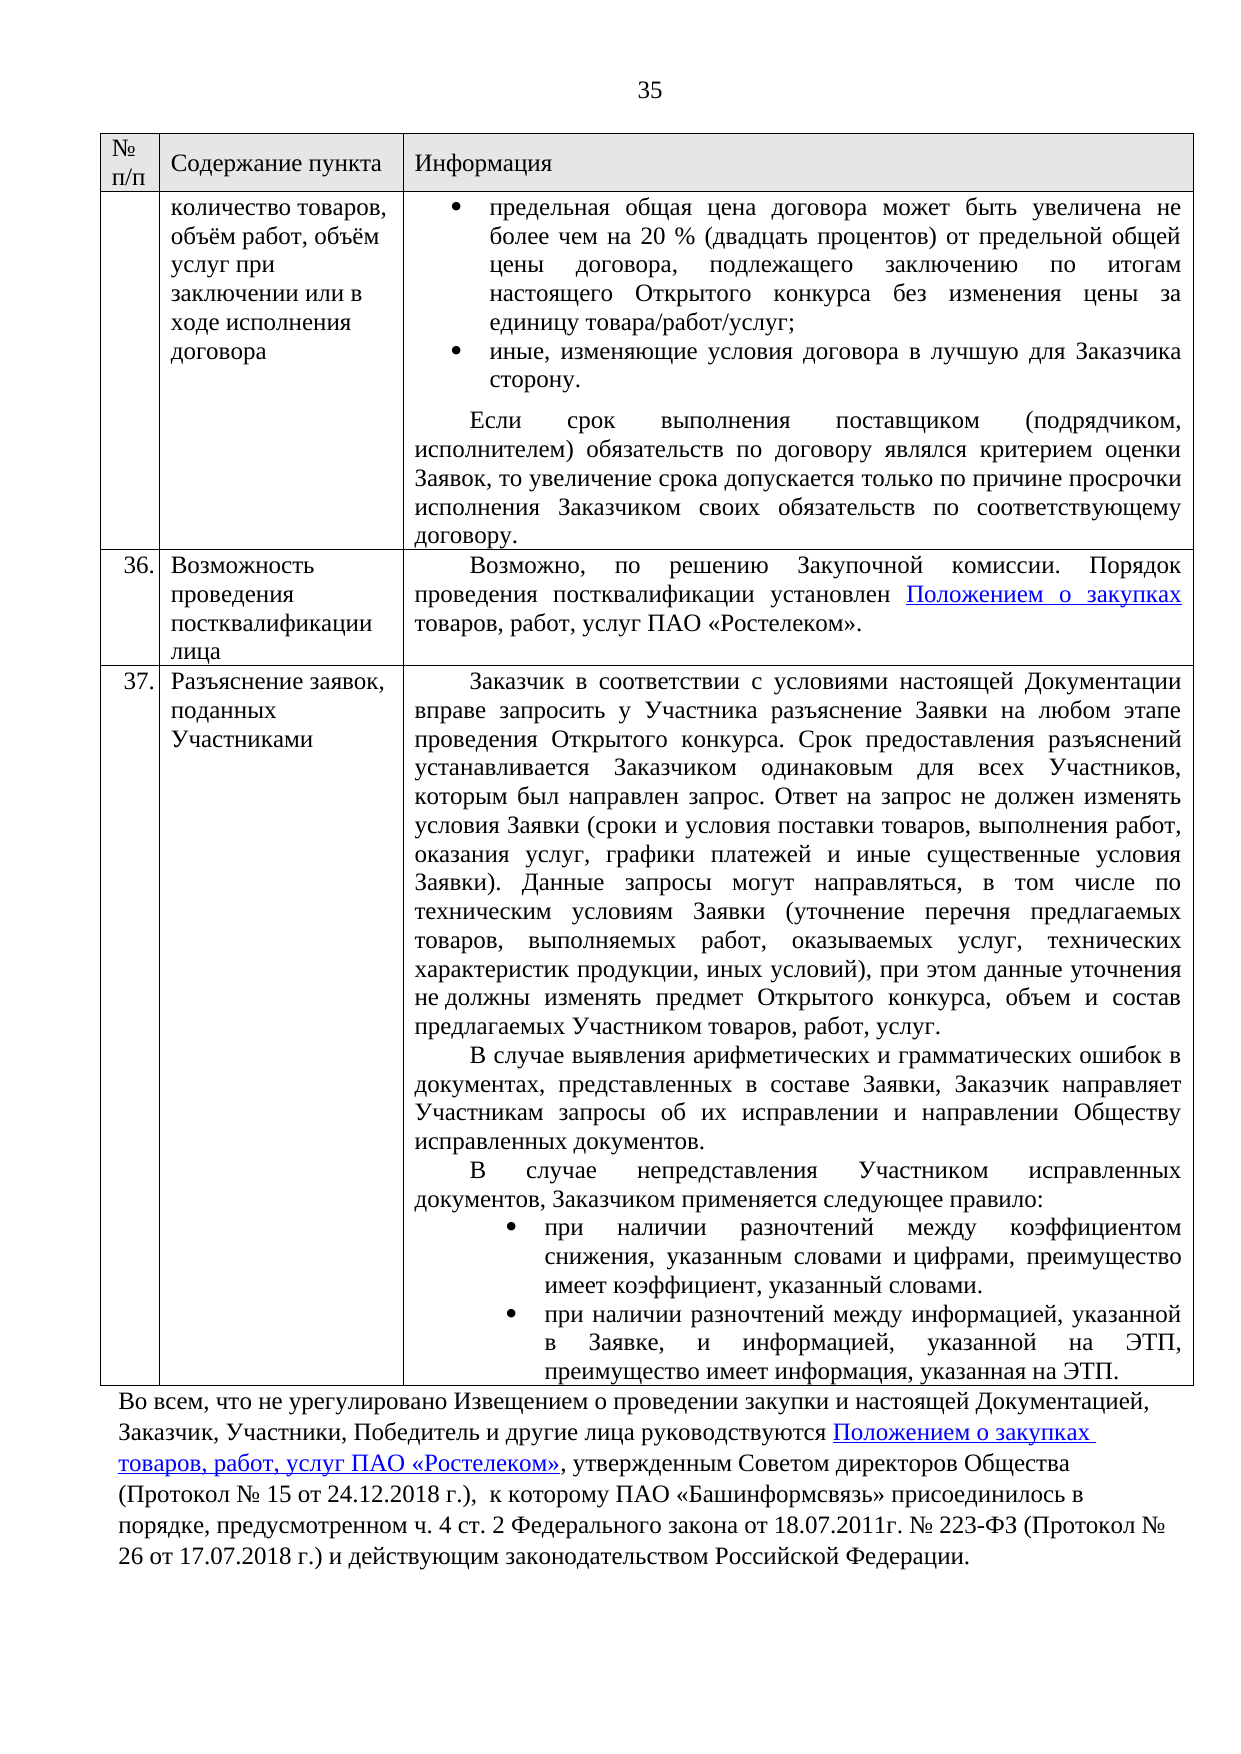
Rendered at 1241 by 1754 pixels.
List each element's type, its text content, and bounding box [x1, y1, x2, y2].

table_cell [101, 550, 159, 665]
table_header Информация [404, 134, 1193, 191]
table_header Содержание пункта [160, 134, 403, 191]
table_cell Возможно, по решению Закупочной комиссии. Порядок проведения постквалификации установлен Положением о закупках товаров, работ, услуг ПАО «Ростелеком». [404, 550, 1193, 665]
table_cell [404, 192, 1193, 549]
table_header № п/п [101, 134, 159, 191]
table_cell Разъяснение заявок, поданных Участниками [160, 666, 403, 1385]
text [118, 1386, 1181, 1570]
table_cell [101, 666, 159, 1385]
table_cell [101, 192, 159, 549]
table_cell Возможность проведения постквалификации лица [160, 550, 403, 665]
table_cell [160, 192, 403, 549]
table_cell Заказчик в соответствии с условиями настоящей Документации вправе запросить у Участника разъяснение Заявки на любом этапе проведения Открытого конкурса. Срок предоставления разъяснений устанавливается Заказчиком одинаковым для всех Участников, которым был направлен запрос. Ответ на запрос не должен изменять условия Заявки (сроки и условия поставки товаров, выполнения работ, оказания услуг, графики платежей и иные существенные условия Заявки). Данные запросы могут направляться, в том числе по техническим условиям Заявки (уточнение перечня предлагаемых товаров, выполняемых работ, оказываемых услуг, технических характеристик продукции, иных условий), при этом данные уточнения не должны изменять предмет Открытого конкурса, объем и состав предлагаемых Участником товаров, работ, услуг. В случае выявления арифметических и грамматических ошибок в документах, представленных в составе Заявки, Заказчик направляет Участникам запросы об их исправлении и направлении Обществу исправленных документов. В случае непредставления Участником исправленных документов, Заказчиком применяется следующее правило: при наличии разночтений между коэффициентом снижения, указанным словами и цифрами, преимущество имеет коэффициент, указанный словами. при наличии разночтений между информацией, указанной в Заявке, и информацией, указанной на ЭТП, преимущество имеет информация, указанная на ЭТП. [404, 666, 1193, 1385]
